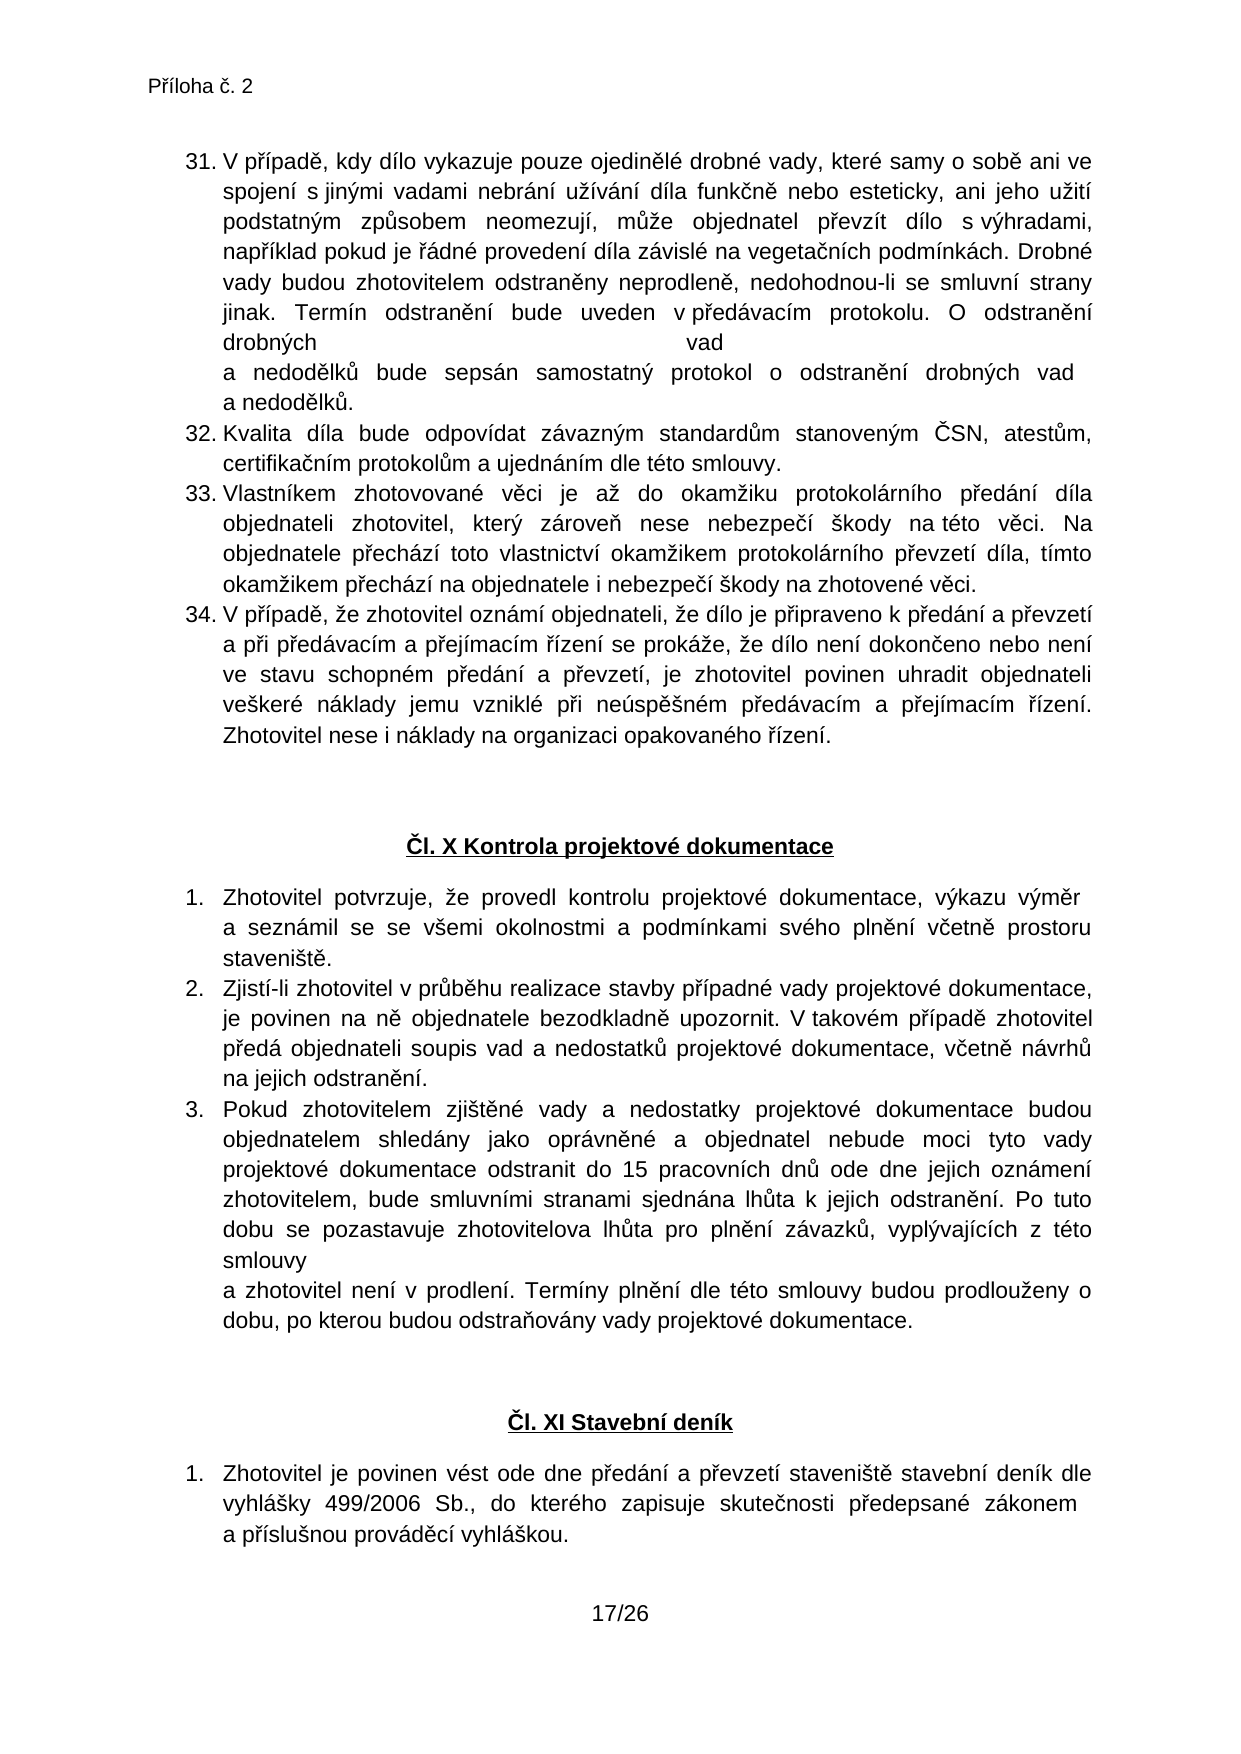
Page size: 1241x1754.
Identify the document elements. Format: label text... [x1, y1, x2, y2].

list V případě, že zhotovitel oznámí objednateli, že dílo je připraveno k předání a převzetí a při předávacím a přejímacím řízení se prokáže, že dílo není dokončeno nebo není ve stavu schopném předání a převzetí, je zhotovitel povinen uhradit objednateli veškeré náklady jemu vzniklé při neúspěšném předávacím a přejímacím řízení. Zhotovitel nese i náklady na organizaci opakovaného řízení. [185, 601, 1093, 748]
list Zhotovitel je povinen vést ode dne předání a převzetí staveniště stavební deník dle vyhlášky 499/2006 Sb., do kterého zapisuje skutečnosti předepsané zákonem a příslušnou prováděcí vyhláškou. [185, 1460, 1093, 1547]
list V případě, kdy dílo vykazuje pouze ojedinělé drobné vady, které samy o sobě ani ve spojení s jinými vadami nebrání užívání díla funkčně nebo esteticky, ani jeho užití podstatným způsobem neomezují, může objednatel převzít dílo s výhradami, například pokud je řádné provedení díla závislé na vegetačních podmínkách. Drobné vady budou zhotovitelem odstraněny neprodleně, nedohodnou-li se smluvní strany jinak. Termín odstranění bude uveden v předávacím protokolu. O odstranění drobných vad a nedodělků bude sepsán samostatný protokol o odstranění drobných vad a nedodělků. [185, 148, 1093, 416]
list Kvalita díla bude odpovídat závazným standardům stanoveným ČSN, atestům, certifikačním protokolům a ujednáním dle této smlouvy. [185, 419, 1093, 476]
list Zhotovitel potvrzuje, že provedl kontrolu projektové dokumentace, výkazu výměr a seznámil se se všemi okolnostmi a podmínkami svého plnění včetně prostoru staveniště. [185, 884, 1093, 971]
text Čl. XI Stavební deník [148, 1409, 1093, 1435]
text Čl. X Kontrola projektové dokumentace [148, 833, 1093, 859]
list Vlastníkem zhotovované věci je až do okamžiku protokolárního předání díla objednateli zhotovitel, který zároveň nese nebezpečí škody na této věci. Na objednatele přechází toto vlastnictví okamžikem protokolárního převzetí díla, tímto okamžikem přechází na objednatele i nebezpečí škody na zhotovené věci. [185, 480, 1093, 597]
list Zjistí-li zhotovitel v průběhu realizace stavby případné vady projektové dokumentace, je povinen na ně objednatele bezodkladně upozornit. V takovém případě zhotovitel předá objednateli soupis vad a nedostatků projektové dokumentace, včetně návrhů na jejich odstranění. [185, 975, 1093, 1092]
list Pokud zhotovitelem zjištěné vady a nedostatky projektové dokumentace budou objednatelem shledány jako oprávněné a objednatel nebude moci tyto vady projektové dokumentace odstranit do 15 pracovních dnů ode dne jejich oznámení zhotovitelem, bude smluvními stranami sjednána lhůta k jejich odstranění. Po tuto dobu se pozastavuje zhotovitelova lhůta pro plnění závazků, vyplývajících z této smlouvy a zhotovitel není v prodlení. Termíny plnění dle této smlouvy budou prodlouženy o dobu, po kterou budou odstraňovány vady projektové dokumentace. [185, 1096, 1093, 1333]
